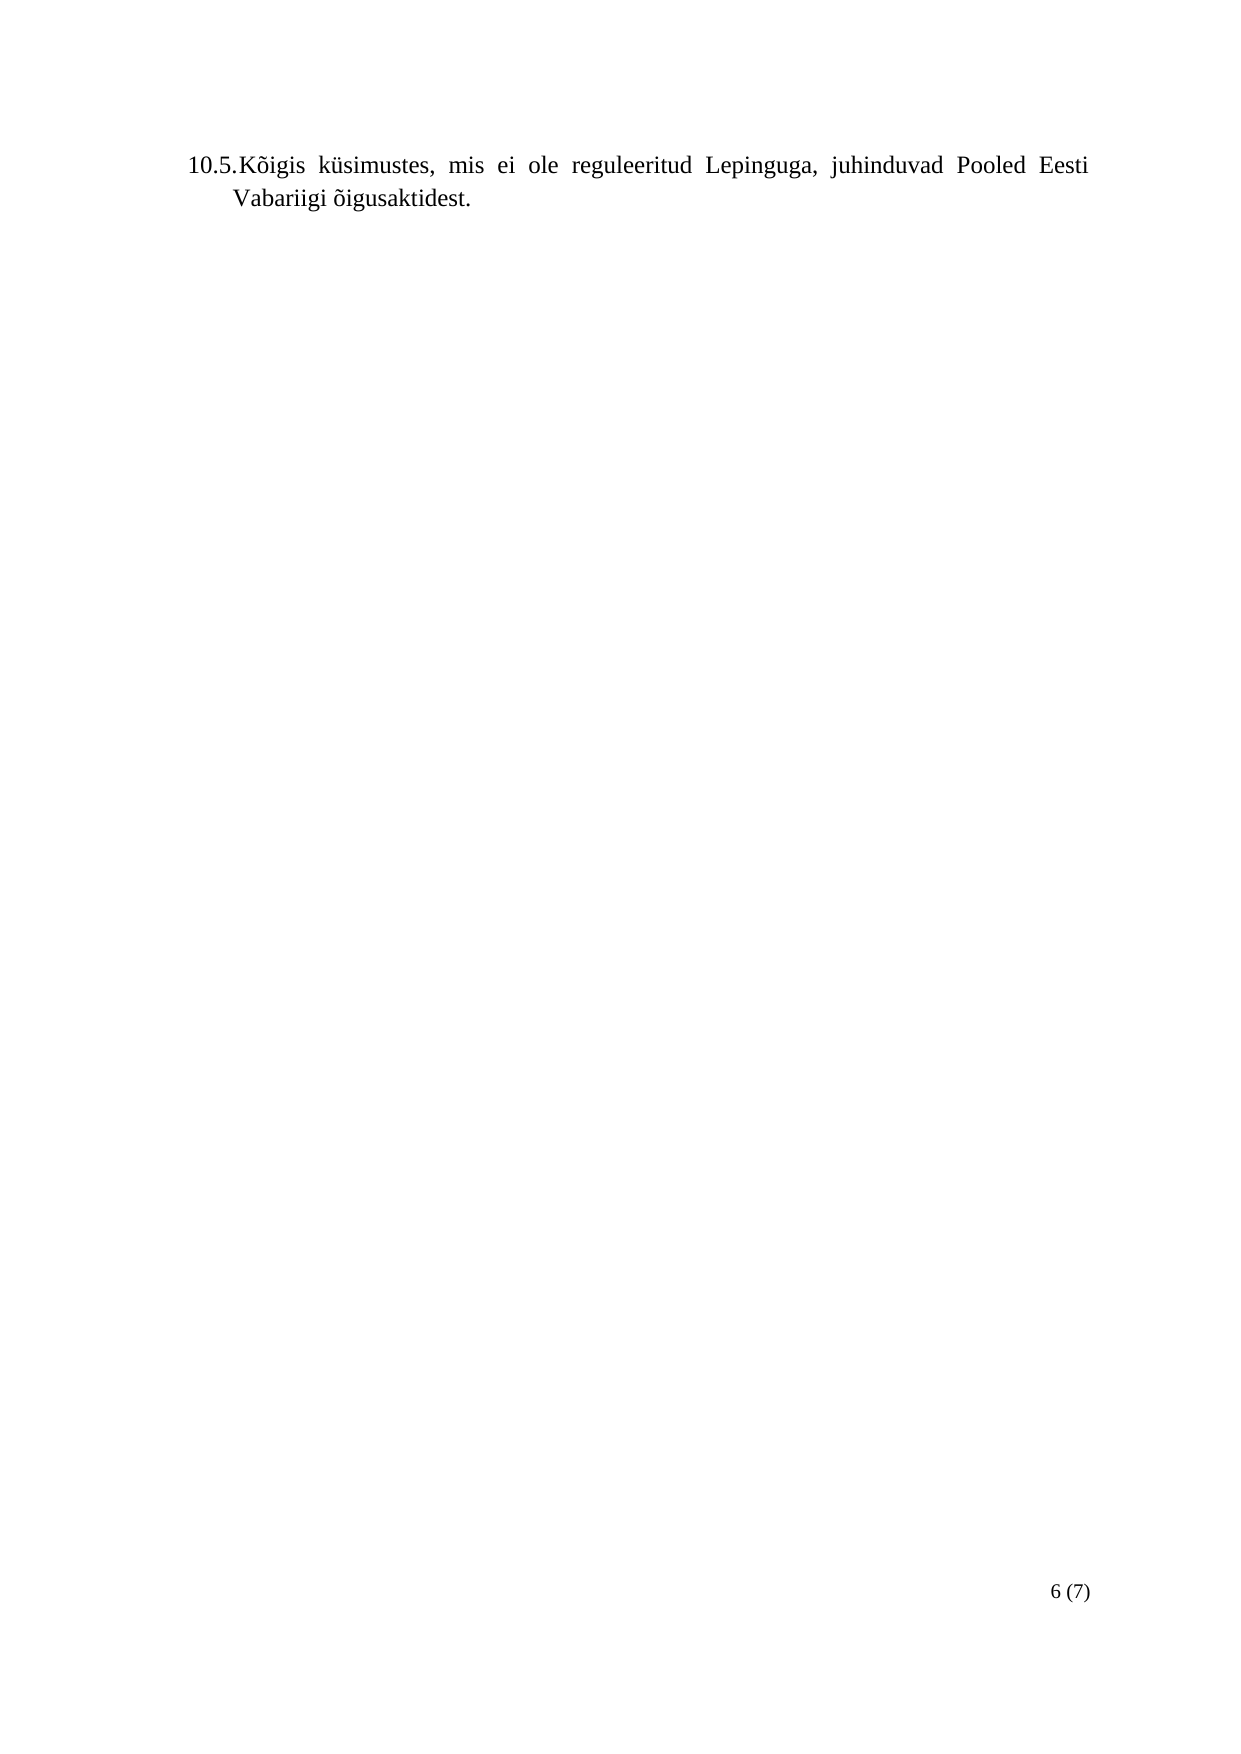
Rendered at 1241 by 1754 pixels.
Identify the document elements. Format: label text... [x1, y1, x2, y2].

list Kõigis küsimustes, mis ei ole reguleeritud Lepinguga, juhinduvad Pooled Eesti Vabariigi õigusaktidest. [187, 150, 1090, 212]
